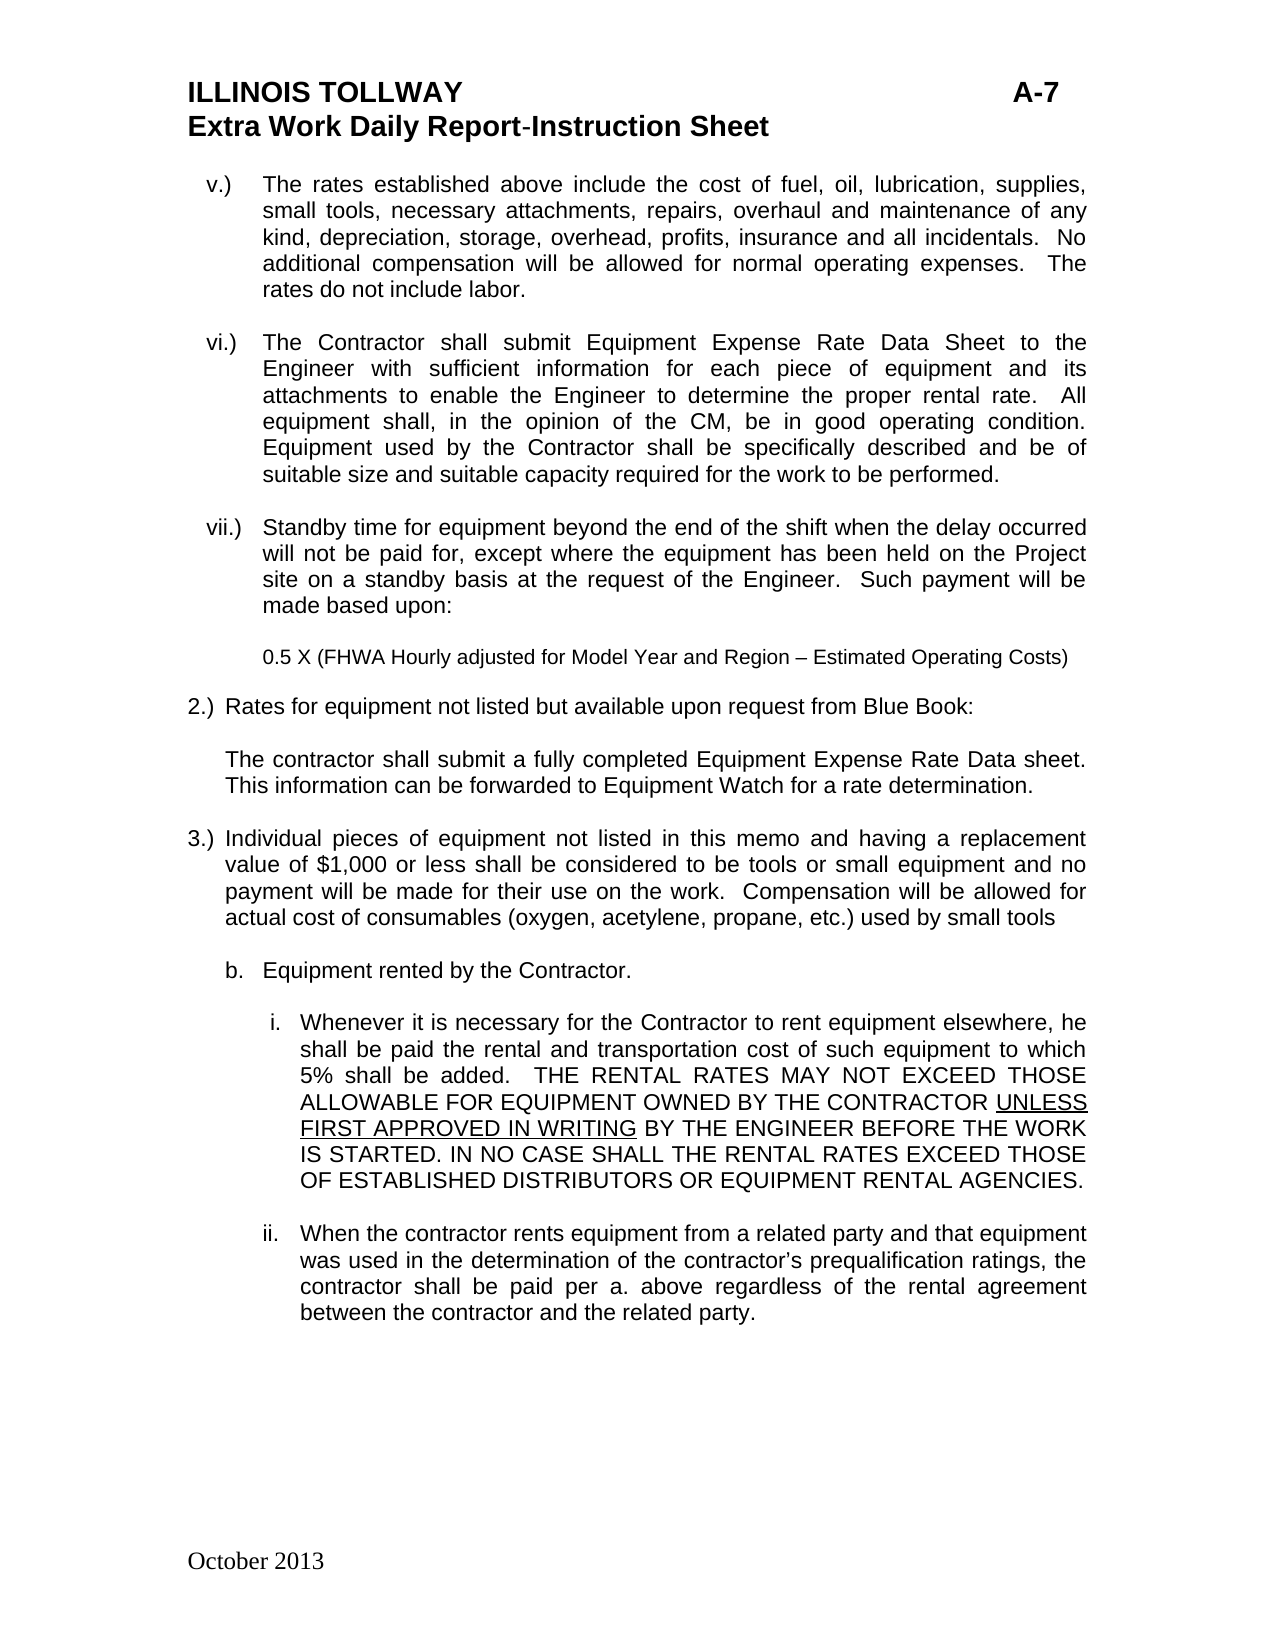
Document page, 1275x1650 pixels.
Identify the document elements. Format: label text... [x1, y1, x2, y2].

list Whenever it is necessary for the Contractor to rent equipment elsewhere, he shall be paid the rental and transportation cost of such equipment to which 5% shall be added. THE RENTAL RATES MAY NOT EXCEED THOSE ALLOWABLE FOR EQUIPMENT OWNED BY THE CONTRACTOR UNLESS FIRST APPROVED IN WRITING BY THE ENGINEER BEFORE THE WORK IS STARTED. IN NO CASE SHALL THE RENTAL RATES EXCEED THOSE OF ESTABLISHED DISTRIBUTORS OR EQUIPMENT RENTAL AGENCIES. [281, 1009, 1087, 1194]
list Equipment rented by the Contractor. [225, 957, 1087, 983]
list Standby time for equipment beyond the end of the shift when the delay occurred will not be paid for, except where the equipment has been held on the Project site on a standby basis at the request of the Engineer. Such payment will be made based upon: [206, 513, 1087, 619]
text ii. When the contractor rents equipment from a related party and that equipment was used in the determination of the contractor’s prequalification ratings, the contractor shall be paid per a. above regardless of the rental agreement between the contractor and the related party. [262, 1220, 1087, 1326]
text 2.) Rates for equipment not listed but available upon request from Blue Book: [187, 693, 1087, 719]
text 3.) Individual pieces of equipment not listed in this memo and having a replacement value of $1,000 or less shall be considered to be tools or small equipment and no payment will be made for their use on the work. Compensation will be allowed for actual cost of consumables (oxygen, acetylene, propane, etc.) used by small tools [187, 825, 1087, 930]
list The rates established above include the cost of fuel, oil, lubrication, supplies, small tools, necessary attachments, repairs, overhaul and maintenance of any kind, depreciation, storage, overhead, profits, insurance and all incidentals. No additional compensation will be allowed for normal operating expenses. The rates do not include labor. [206, 171, 1087, 303]
text 0.5 X (FHWA Hourly adjusted for Model Year and Region – Estimated Operating Costs) [262, 645, 1087, 669]
text The contractor shall submit a fully completed Equipment Expense Rate Data sheet. This information can be forwarded to Equipment Watch for a rate determination. [225, 746, 1087, 798]
list The Contractor shall submit Equipment Expense Rate Data Sheet to the Engineer with sufficient information for each piece of equipment and its attachments to enable the Engineer to determine the proper rental rate. All equipment shall, in the opinion of the CM, be in good operating condition. Equipment used by the Contractor shall be specifically described and be of suitable size and suitable capacity required for the work to be performed. [206, 329, 1087, 487]
